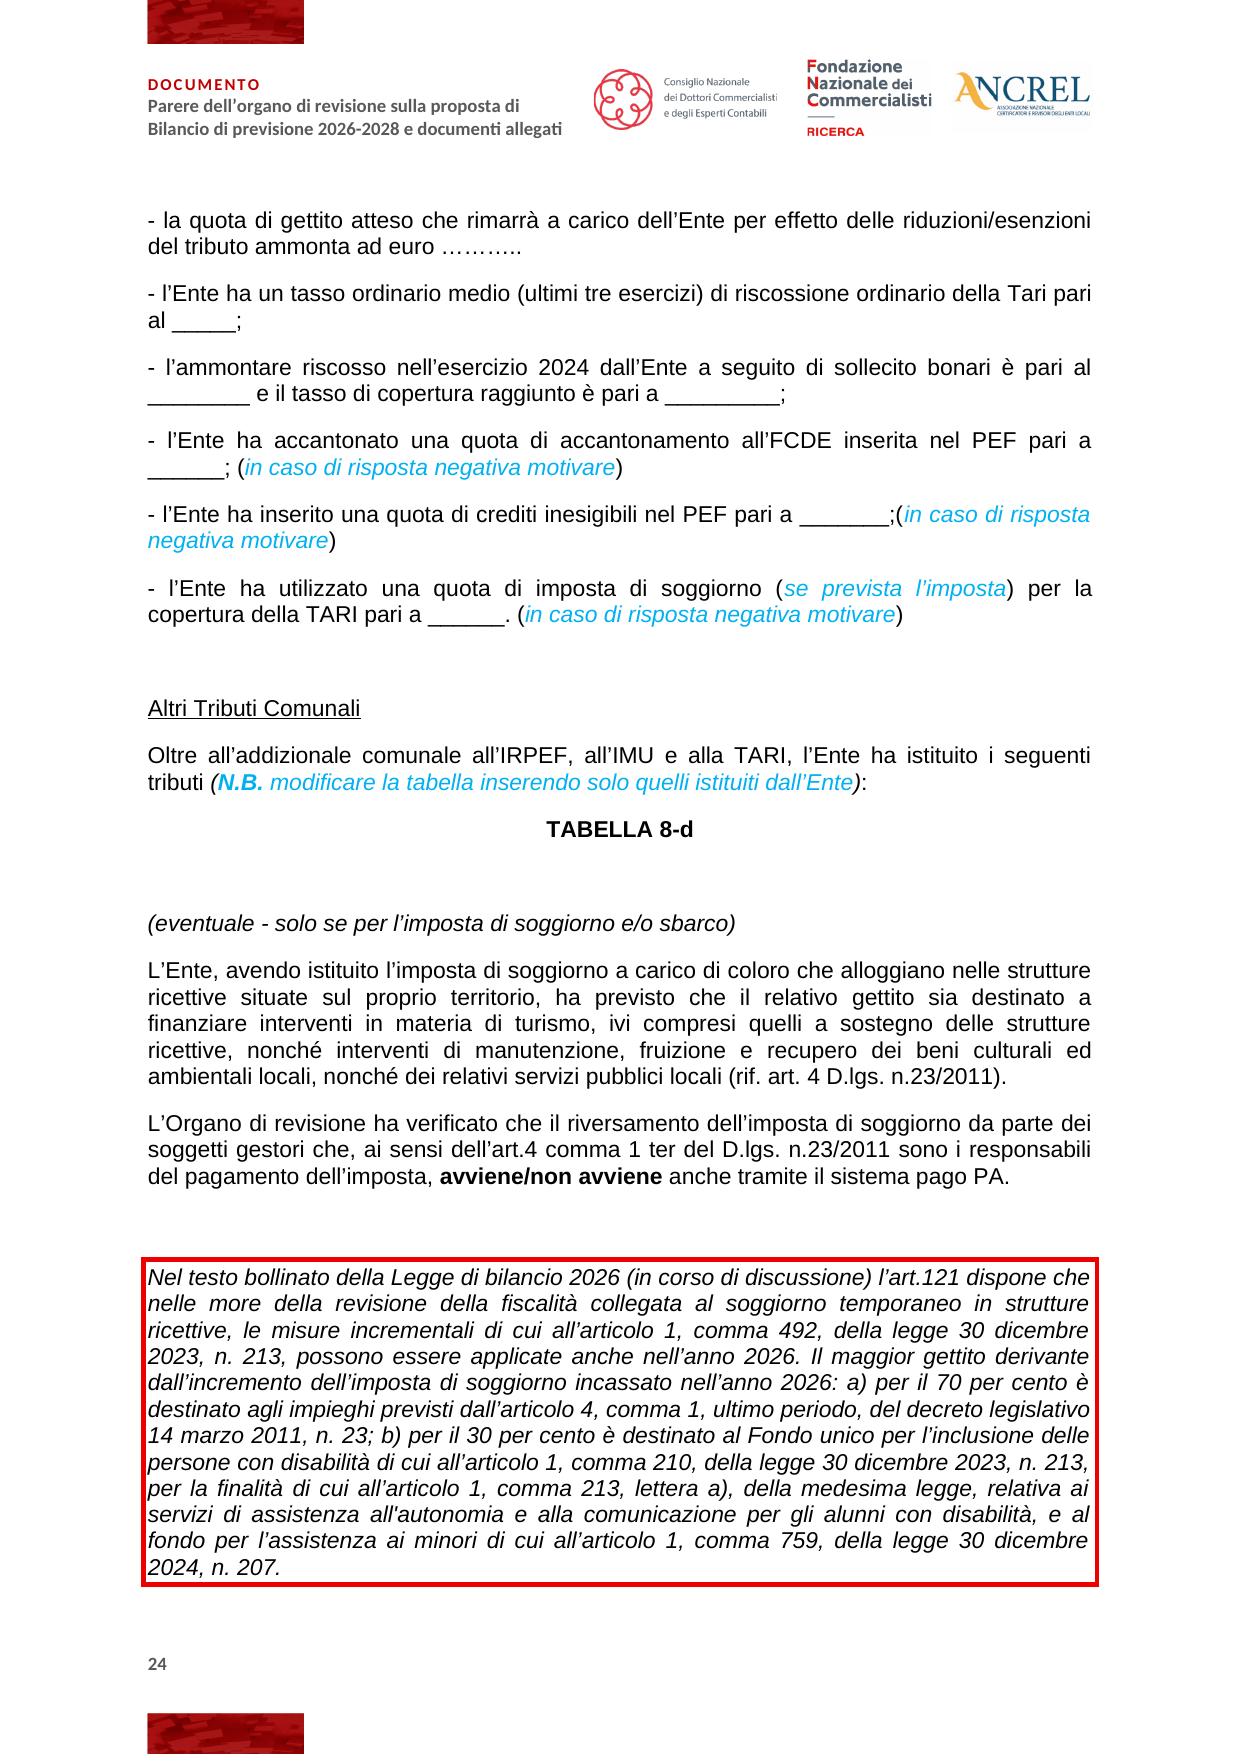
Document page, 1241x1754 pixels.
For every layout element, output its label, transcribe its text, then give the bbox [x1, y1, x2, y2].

text - l’Ente ha inserito una quota di crediti inesigibili nel PEF pari a _______;(in caso di risposta negativa motivare) [147, 501, 1092, 554]
text Altri Tributi Comunali [148, 695, 1092, 722]
picture [148, 1714, 304, 1754]
picture [593, 69, 777, 130]
text (eventuale - solo se per l’imposta di soggiorno e/o sbarco) [147, 910, 1092, 937]
picture [148, 0, 304, 44]
text - l’Ente ha un tasso ordinario medio (ultimi tre esercizi) di riscossione ordinario della Tari pari al _____; [147, 280, 1092, 333]
text - l’Ente ha utilizzato una quota di imposta di soggiorno (se prevista l’imposta) per la copertura della TARI pari a ______. (in caso di risposta negativa motivare) [147, 574, 1092, 627]
text Nel testo bollinato della Legge di bilancio 2026 (in corso di discussione) l’art.121 dispone che nelle more della revisione della fiscalità collegata al soggiorno temporaneo in strutture ricettive, le misure incrementali di cui all’articolo 1, comma 492, della legge 30 dicembre 2023, n. 213, possono essere applicate anche nell’anno 2026. Il maggior gettito derivante dall’incremento dell’imposta di soggiorno incassato nell’anno 2026: a) per il 70 per cento è destinato agli impieghi previsti dall’articolo 4, comma 1, ultimo periodo, del decreto legislativo 14 marzo 2011, n. 23; b) per il 30 per cento è destinato al Fondo unico per l’inclusione delle persone con disabilità di cui all’articolo 1, comma 210, della legge 30 dicembre 2023, n. 213, per la finalità di cui all’articolo 1, comma 213, lettera a), della medesima legge, relativa ai servizi di assistenza all'autonomia e alla comunicazione per gli alunni con disabilità, e al fondo per l’assistenza ai minori di cui all’articolo 1, comma 759, della legge 30 dicembre 2024, n. 207. [146, 1262, 1095, 1582]
picture [807, 59, 932, 136]
text L’Ente, avendo istituito l’imposta di soggiorno a carico di coloro che alloggiano nelle strutture ricettive situate sul proprio territorio, ha previsto che il relativo gettito sia destinato a finanziare interventi in materia di turismo, ivi compresi quelli a sostegno delle strutture ricettive, nonché interventi di manutenzione, fruizione e recupero dei beni culturali ed ambientali locali, nonché dei relativi servizi pubblici locali (rif. art. 4 D.lgs. n.23/2011). [147, 957, 1092, 1089]
text - l’Ente ha accantonato una quota di accantonamento all’FCDE inserita nel PEF pari a ______; (in caso di risposta negativa motivare) [147, 427, 1092, 480]
picture [951, 62, 1094, 131]
text - la quota di gettito atteso che rimarrà a carico dell’Ente per effetto delle riduzioni/esenzioni del tributo ammonta ad euro ……….. [147, 207, 1092, 259]
text Oltre all’addizionale comunale all’IRPEF, all’IMU e alla TARI, l’Ente ha istituito i seguenti tributi (N.B. modificare la tabella inserendo solo quelli istituiti dall’Ente): [147, 742, 1092, 795]
text L’Organo di revisione ha verificato che il riversamento dell’imposta di soggiorno da parte dei soggetti gestori che, ai sensi dell’art.4 comma 1 ter del D.lgs. n.23/2011 sono i responsabili del pagamento dell’imposta, avviene/non avviene anche tramite il sistema pago PA. [147, 1110, 1092, 1189]
text - l’ammontare riscosso nell’esercizio 2024 dall’Ente a seguito di sollecito bonari è pari al ________ e il tasso di copertura raggiunto è pari a _________; [147, 354, 1092, 407]
text TABELLA 8-d [147, 816, 1092, 842]
